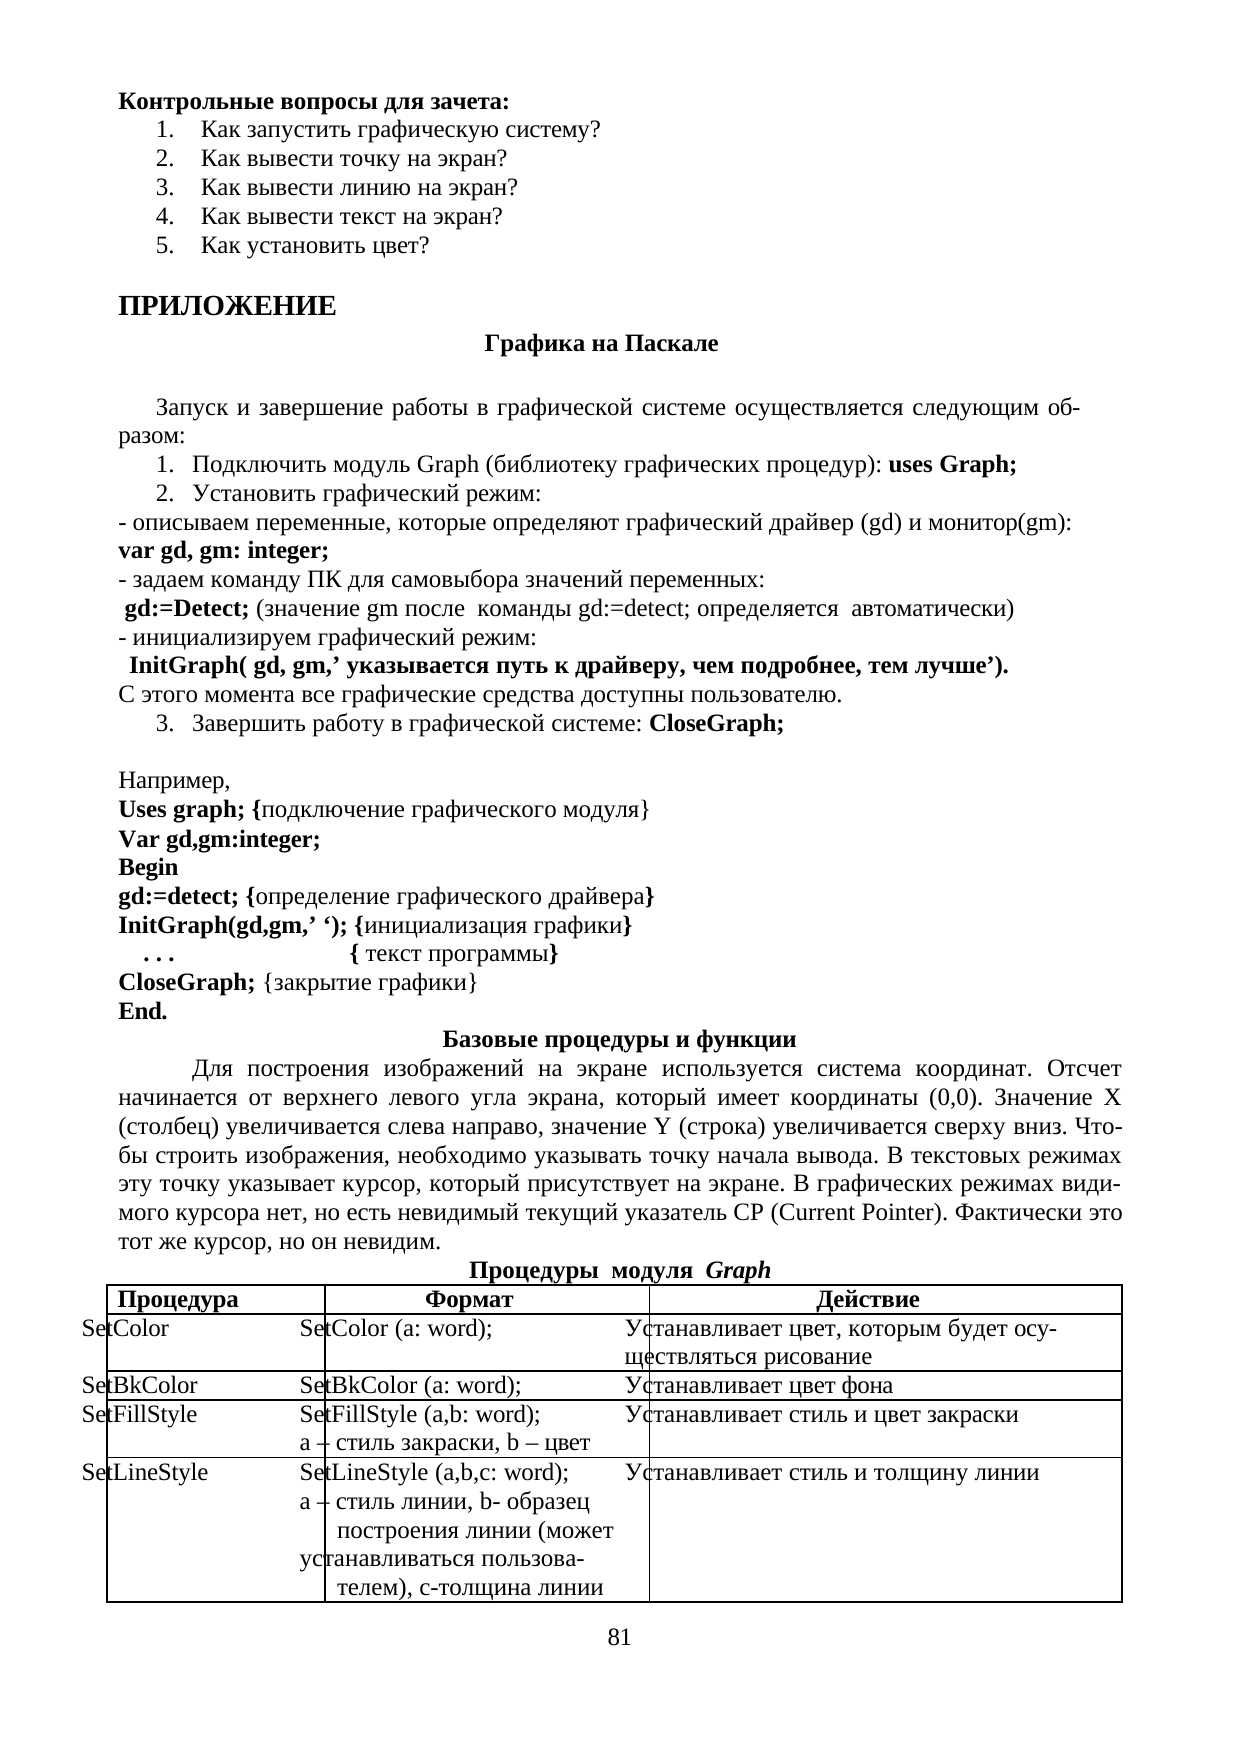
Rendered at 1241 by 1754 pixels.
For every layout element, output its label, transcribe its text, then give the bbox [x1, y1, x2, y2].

table_cell Устанавливает цвет фона [650, 1372, 1121, 1399]
table_header Формат [326, 1286, 649, 1313]
table_cell SetColor [108, 1315, 324, 1370]
list Установить графический режим: [156, 478, 1152, 507]
list инициализируем графический режим: [118, 622, 1152, 651]
subtitle Контрольные вопросы для зачета: [118, 86, 1152, 115]
list Как вывести текст на экран? [156, 201, 1152, 230]
list Завершить работу в графической системе: CloseGraph; [156, 708, 1152, 737]
table_header Действие [650, 1286, 1121, 1313]
text . . . { текст программы} CloseGraph; {закрытие графики} [118, 938, 558, 996]
subtitle InitGraph( gd, gm,’ указывается путь к драйверу, чем подробнее, тем лучше’). [129, 651, 1152, 679]
table_cell Устанавливает цвет, которым будет осу- ществляться рисование [650, 1315, 1121, 1370]
list Как установить цвет? [156, 230, 1152, 259]
subtitle Var gd,gm:integer; [118, 824, 1152, 852]
table_cell SetLineStyle (a,b,c: word); а – стиль линии, b- образец построения линии (может устанавливаться пользова- телем), с-толщина линии [326, 1458, 649, 1601]
text Процедуры модуля Graph [103, 1255, 1137, 1284]
table_cell SetFillStyle (a,b: word); a – стиль закраски, b – цвет [326, 1401, 649, 1456]
text gd:=detect; {определение графического драйвера} InitGraph(gd,gm,’ ‘); {инициализация графики} [118, 881, 686, 938]
text С этого момента все графические средства доступны пользователю. [118, 679, 1152, 708]
subtitle ПРИЛОЖЕНИЕ [118, 288, 1152, 321]
subtitle var gd, gm: integer; [118, 536, 1152, 564]
text Например, [118, 766, 1152, 794]
text Базовые процедуры и функции [442, 1025, 1152, 1053]
table_cell Устанавливает стиль и толщину линии [650, 1458, 1121, 1601]
table_cell Устанавливает стиль и цвет закраски [650, 1401, 1121, 1456]
table_cell SetLineStyle [108, 1458, 324, 1601]
text Запуск и завершение работы в графической системе осуществляется следующим об- [156, 392, 1152, 420]
list задаем команду ПК для самовыбора значений переменных: [118, 564, 1152, 593]
text gd:=Detect; (значение gm после команды gd:=detect; определяется автоматически) [124, 593, 1152, 622]
text Begin [118, 852, 1152, 881]
list Как вывести линию на экран? [156, 172, 1152, 201]
list описываем переменные, которые определяют графический драйвер (gd) и монитор(gm): [118, 507, 1152, 535]
list Как вывести точку на экран? [156, 143, 1152, 172]
subtitle End. [118, 996, 1152, 1025]
table_cell SetColor (a: word); [326, 1315, 649, 1370]
subtitle Графика на Паскале [66, 328, 1137, 357]
table_cell SetFillStyle [108, 1401, 324, 1456]
text Uses graph; {подключение графического модуля} [118, 794, 1152, 823]
table_cell SetBkColor (a: word); [326, 1372, 649, 1399]
list Как запустить графическую систему? [156, 115, 1152, 143]
list Подключить модуль Graph (библиотеку графических процедур): uses Graph; [156, 449, 1152, 478]
table_cell SetBkColor [108, 1372, 324, 1399]
table_header Процедура [108, 1286, 324, 1313]
text разом: [118, 420, 1152, 449]
text Для построения изображений на экране используется система координат. Отсчет начинается от верхнего левого угла экрана, который имеет координаты (0,0). Значение Х (столбец) увеличивается слева направо, значение Y (строка) увеличивается сверху вниз. Что- бы строить изображения, необходимо указывать точку начала вывода. В текстовых режимах эту точку указывает курсор, который присутствует на экране. В графических режимах види- мого курсора нет, но есть невидимый текущий указатель CP (Current Pointer). Фактически это тот же курсор, но он невидим. [118, 1053, 1123, 1255]
